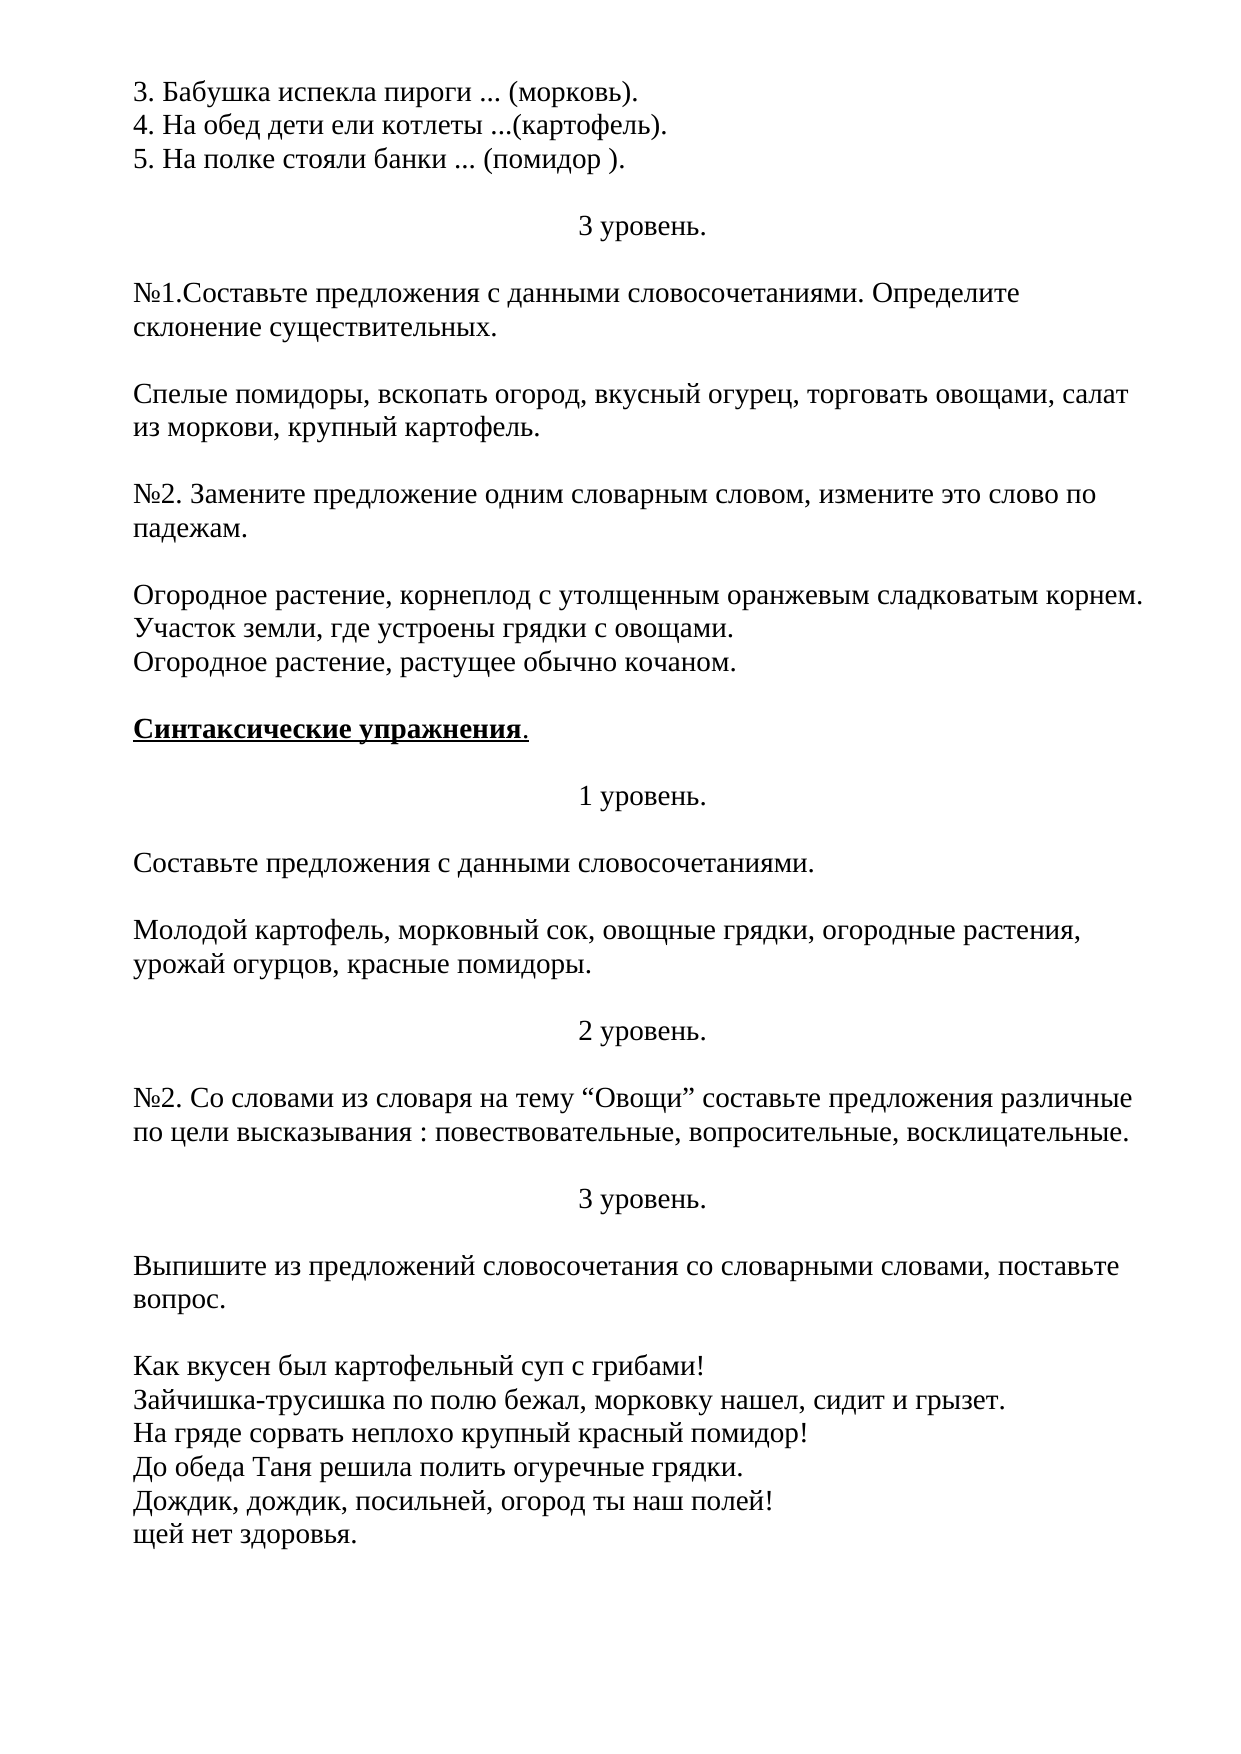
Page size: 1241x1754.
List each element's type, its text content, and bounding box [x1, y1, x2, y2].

text Как вкусен был картофельный суп с грибами! [133, 1348, 1152, 1382]
text Спелые помидоры, вскопать огород, вкусный огурец, торговать овощами, салат из моркови, крупный картофель. [133, 376, 1152, 443]
text щей нет здоровья. [133, 1516, 1152, 1550]
text 3 уровень. [133, 208, 1152, 242]
text Участок земли, где устроены грядки с овощами. [133, 611, 1152, 644]
text Синтаксические упражнения. [133, 711, 1152, 745]
text 3. Бабушка испекла пироги ... (морковь). [133, 74, 1152, 107]
text 5. На полке стояли банки ... (помидор ). [133, 141, 1152, 174]
text Молодой картофель, морковный сок, овощные грядки, огородные растения, урожай огурцов, красные помидоры. [133, 912, 1152, 979]
text №2. Со словами из словаря на тему “Овощи” составьте предложения различные по цели высказывания : повествовательные, вопросительные, восклицательные. [133, 1080, 1152, 1147]
text №2. Замените предложение одним словарным словом, измените это слово по падежам. [133, 476, 1152, 543]
text Огородное растение, корнеплод с утолщенным оранжевым сладковатым корнем. [133, 577, 1152, 611]
text Дождик, дождик, посильней, огород ты наш полей! [133, 1483, 1152, 1516]
text Огородное растение, растущее обычно кочаном. [133, 644, 1152, 678]
text 4. На обед дети ели котлеты ...(картофель). [133, 107, 1152, 141]
text Составьте предложения с данными словосочетаниями. [133, 845, 1152, 879]
text До обеда Таня решила полить огуречные грядки. [133, 1449, 1152, 1483]
text На гряде сорвать неплохо крупный красный помидор! [133, 1416, 1152, 1449]
text Зайчишка-трусишка по полю бежал, морковку нашел, сидит и грызет. [133, 1382, 1152, 1416]
text 3 уровень. [133, 1181, 1152, 1214]
text №1.Составьте предложения с данными словосочетаниями. Определите склонение существительных. [133, 275, 1152, 342]
text 1 уровень. [133, 778, 1152, 812]
text Выпишите из предложений словосочетания со словарными словами, поставьте вопрос. [133, 1248, 1152, 1315]
text 2 уровень. [133, 1013, 1152, 1047]
